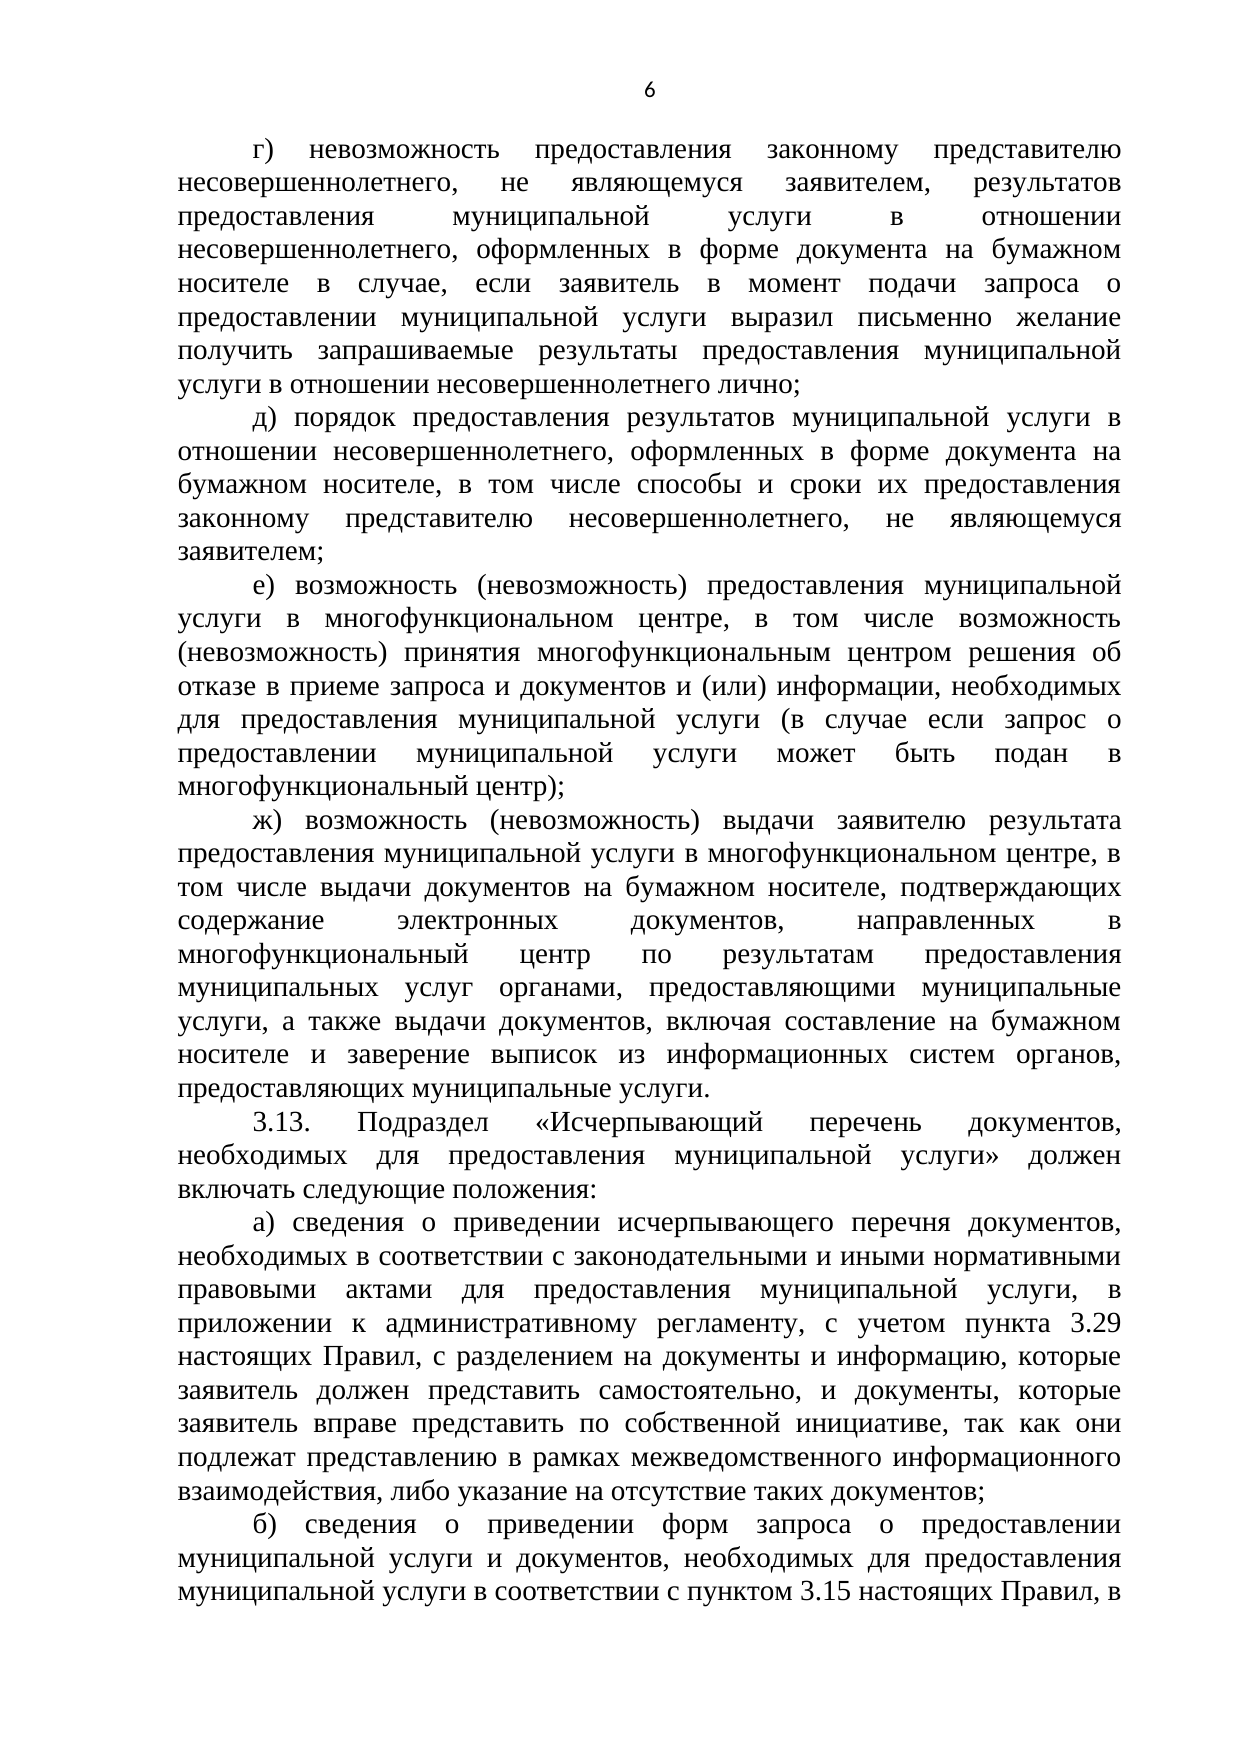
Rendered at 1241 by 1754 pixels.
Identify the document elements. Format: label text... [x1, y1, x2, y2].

text а) сведения о приведении исчерпывающего перечня документов, необходимых в соответствии с законодательными и иными нормативными правовыми актами для предоставления муниципальной услуги, в приложении к административному регламенту, с учетом пункта 3.29 настоящих Правил, с разделением на документы и информацию, которые заявитель должен представить самостоятельно, и документы, которые заявитель вправе представить по собственной инициативе, так как они подлежат представлению в рамках межведомственного информационного взаимодействия, либо указание на отсутствие таких документов; [177, 1204, 1122, 1506]
text д) порядок предоставления результатов муниципальной услуги в отношении несовершеннолетнего, оформленных в форме документа на бумажном носителе, в том числе способы и сроки их предоставления законному представителю несовершеннолетнего, не являющемуся заявителем; [177, 399, 1122, 567]
text г) невозможность предоставления законному представителю несовершеннолетнего, не являющемуся заявителем, результатов предоставления муниципальной услуги в отношении несовершеннолетнего, оформленных в форме документа на бумажном носителе в случае, если заявитель в момент подачи запроса о предоставлении муниципальной услуги выразил письменно желание получить запрашиваемые результаты предоставления муниципальной услуги в отношении несовершеннолетнего лично; [177, 131, 1122, 399]
text ж) возможность (невозможность) выдачи заявителю результата предоставления муниципальной услуги в многофункциональном центре, в том числе выдачи документов на бумажном носителе, подтверждающих содержание электронных документов, направленных в многофункциональный центр по результатам предоставления муниципальных услуг органами, предоставляющими муниципальные услуги, а также выдачи документов, включая составление на бумажном носителе и заверение выписок из информационных систем органов, предоставляющих муниципальные услуги. [177, 802, 1122, 1104]
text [177, 1506, 1122, 1607]
text е) возможность (невозможность) предоставления муниципальной услуги в многофункциональном центре, в том числе возможность (невозможность) принятия многофункциональным центром решения об отказе в приеме запроса и документов и (или) информации, необходимых для предоставления муниципальной услуги (в случае если запрос о предоставлении муниципальной услуги может быть подан в многофункциональный центр); [177, 567, 1122, 802]
text 3.13. Подраздел «Исчерпывающий перечень документов, необходимых для предоставления муниципальной услуги» должен включать следующие положения: [177, 1104, 1122, 1204]
